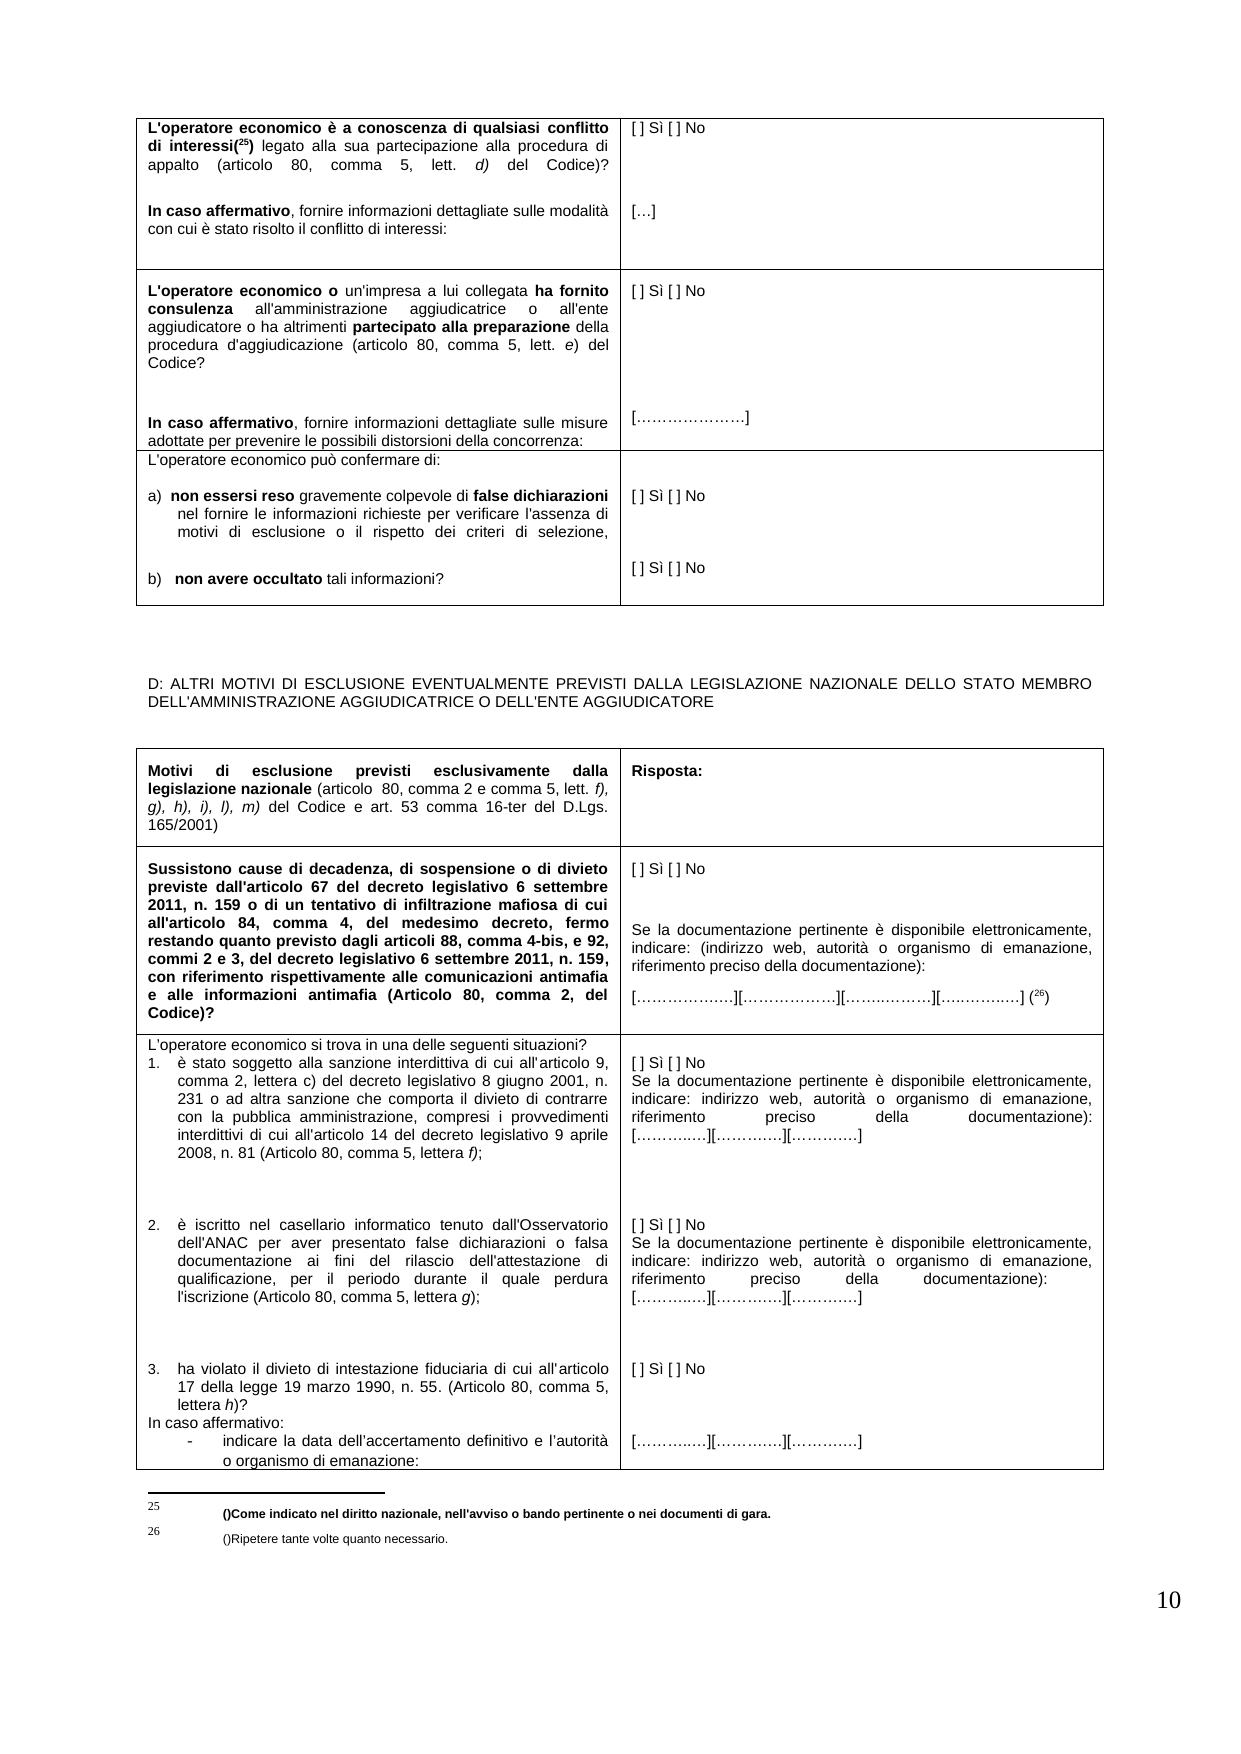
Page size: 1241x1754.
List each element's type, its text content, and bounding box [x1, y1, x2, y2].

table_cell [ ] Sì [ ] No Se la documentazione pertinente è disponibile elettronicamente, indicare: (indirizzo web, autorità o organismo di emanazione, riferimento preciso della documentazione): […………….…][………………][……..………][…..……..…] () [621, 847, 1103, 1034]
table_cell L'operatore economico o un'impresa a lui collegata ha fornito consulenza all'amministrazione aggiudicatrice o all'ente aggiudicatore o ha altrimenti partecipato alla preparazione della procedura d'aggiudicazione (articolo 80, comma 5, lett. e) del Codice? In caso affermativo, fornire informazioni dettagliate sulle misure adottate per prevenire le possibili distorsioni della concorrenza: [137, 270, 620, 449]
table_cell Sussistono cause di decadenza, di sospensione o di divieto previste dall'articolo 67 del decreto legislativo 6 settembre 2011, n. 159 o di un tentativo di infiltrazione mafiosa di cui all'articolo 84, comma 4, del medesimo decreto, fermo restando quanto previsto dagli articoli 88, comma 4-bis, e 92, commi 2 e 3, del decreto legislativo 6 settembre 2011, n. 159, con riferimento rispettivamente alle comunicazioni antimafia e alle informazioni antimafia (Articolo 80, comma 2, del Codice)? [137, 847, 620, 1034]
table_cell [ ] Sì [ ] No [ ] Sì [ ] No [621, 451, 1103, 605]
table_cell [ ] Sì [ ] No […………………] [621, 270, 1103, 449]
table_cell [137, 119, 620, 268]
title D: Altri motivi di esclusione eventualmente previsti dalla legislazione nazionale dello Stato membro dell'amministrazione aggiudicatrice o dell'ente aggiudicatore [148, 674, 1093, 711]
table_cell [137, 1035, 620, 1469]
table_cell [621, 1035, 1103, 1469]
table_cell L'operatore economico può confermare di: a) non essersi reso gravemente colpevole di false dichiarazioni nel fornire le informazioni richieste per verificare l'assenza di motivi di esclusione o il rispetto dei criteri di selezione, b) non avere occultato tali informazioni? [137, 451, 620, 605]
table_header Motivi di esclusione previsti esclusivamente dalla legislazione nazionale (articolo 80, comma 2 e comma 5, lett. f), g), h), i), l), m) del Codice e art. 53 comma 16-ter del D.Lgs. 165/2001) [137, 749, 620, 846]
table_header Risposta: [621, 749, 1103, 846]
table_cell [ ] Sì [ ] No […] [621, 119, 1103, 268]
